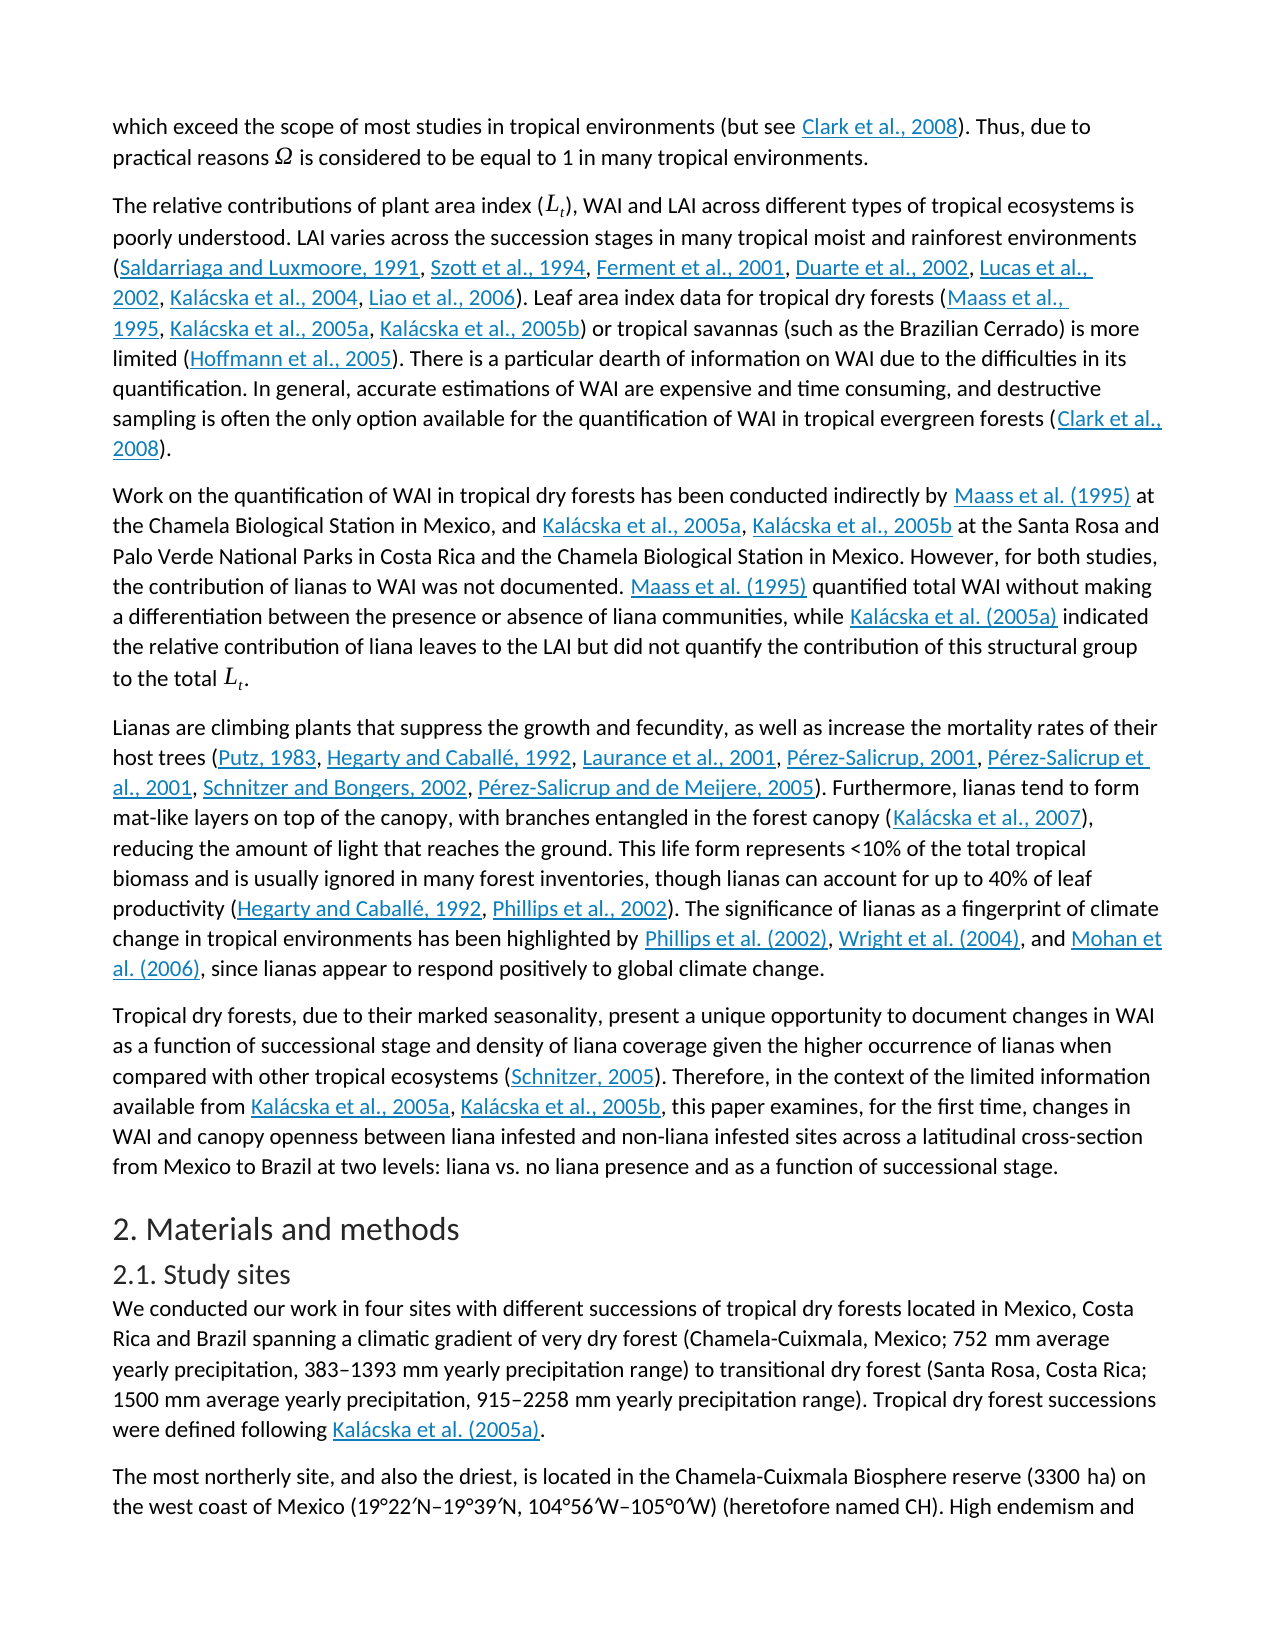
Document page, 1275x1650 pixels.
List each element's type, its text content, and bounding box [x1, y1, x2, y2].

text Work on the quantification of WAI in tropical dry forests has been conducted indirectly by Maass et al. (1995) at the Chamela Biological Station in Mexico, and Kalácska et al., 2005a, Kalácska et al., 2005b at the Santa Rosa and Palo Verde National Parks in Costa Rica and the Chamela Biological Station in Mexico. However, for both studies, the contribution of lianas to WAI was not documented. Maass et al. (1995) quantified total WAI without making a differentiation between the presence or absence of liana communities, while Kalácska et al. (2005a) indicated the relative contribution of liana leaves to the LAI but did not quantify the contribution of this structural group to the total . [112, 481, 1162, 694]
subtitle 2.1. Study sites [112, 1256, 1162, 1291]
text Lianas are climbing plants that suppress the growth and fecundity, as well as increase the mortality rates of their host trees (Putz, 1983, Hegarty and Caballé, 1992, Laurance et al., 2001, Pérez-Salicrup, 2001, Pérez-Salicrup et al., 2001, Schnitzer and Bongers, 2002, Pérez-Salicrup and de Meijere, 2005). Furthermore, lianas tend to form mat-like layers on top of the canopy, with branches entangled in the forest canopy (Kalácska et al., 2007), reducing the amount of light that reaches the ground. This life form represents <10% of the total tropical biomass and is usually ignored in many forest inventories, though lianas can account for up to 40% of leaf productivity (Hegarty and Caballé, 1992, Phillips et al., 2002). The significance of lianas as a fingerprint of climate change in tropical environments has been highlighted by Phillips et al. (2002), Wright et al. (2004), and Mohan et al. (2006), since lianas appear to respond positively to global climate change. [112, 713, 1162, 983]
text Tropical dry forests, due to their marked seasonality, present a unique opportunity to document changes in WAI as a function of successional stage and density of liana coverage given the higher occurrence of lianas when compared with other tropical ecosystems (Schnitzer, 2005). Therefore, in the context of the limited information available from Kalácska et al., 2005a, Kalácska et al., 2005b, this paper examines, for the first time, changes in WAI and canopy openness between liana infested and non-liana infested sites across a latitudinal cross-section from Mexico to Brazil at two levels: liana vs. no liana presence and as a function of successional stage. [112, 1001, 1162, 1181]
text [112, 112, 1162, 171]
subtitle 2. Materials and methods [112, 1208, 1162, 1248]
text The relative contributions of plant area index (), WAI and LAI across different types of tropical ecosystems is poorly understood. LAI varies across the succession stages in many tropical moist and rainforest environments (Saldarriaga and Luxmoore, 1991, Szott et al., 1994, Ferment et al., 2001, Duarte et al., 2002, Lucas et al., 2002, Kalácska et al., 2004, Liao et al., 2006). Leaf area index data for tropical dry forests (Maass et al., 1995, Kalácska et al., 2005a, Kalácska et al., 2005b) or tropical savannas (such as the Brazilian Cerrado) is more limited (Hoffmann et al., 2005). There is a particular dearth of information on WAI due to the difficulties in its quantification. In general, accurate estimations of WAI are expensive and time consuming, and destructive sampling is often the only option available for the quantification of WAI in tropical evergreen forests (Clark et al., 2008). [112, 189, 1162, 463]
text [112, 1462, 1162, 1520]
text We conducted our work in four sites with different successions of tropical dry forests located in Mexico, Costa Rica and Brazil spanning a climatic gradient of very dry forest (Chamela-Cuixmala, Mexico; 752 mm average yearly precipitation, 383–1393 mm yearly precipitation range) to transitional dry forest (Santa Rosa, Costa Rica; 1500 mm average yearly precipitation, 915–2258 mm yearly precipitation range). Tropical dry forest successions were defined following Kalácska et al. (2005a). [112, 1294, 1162, 1443]
